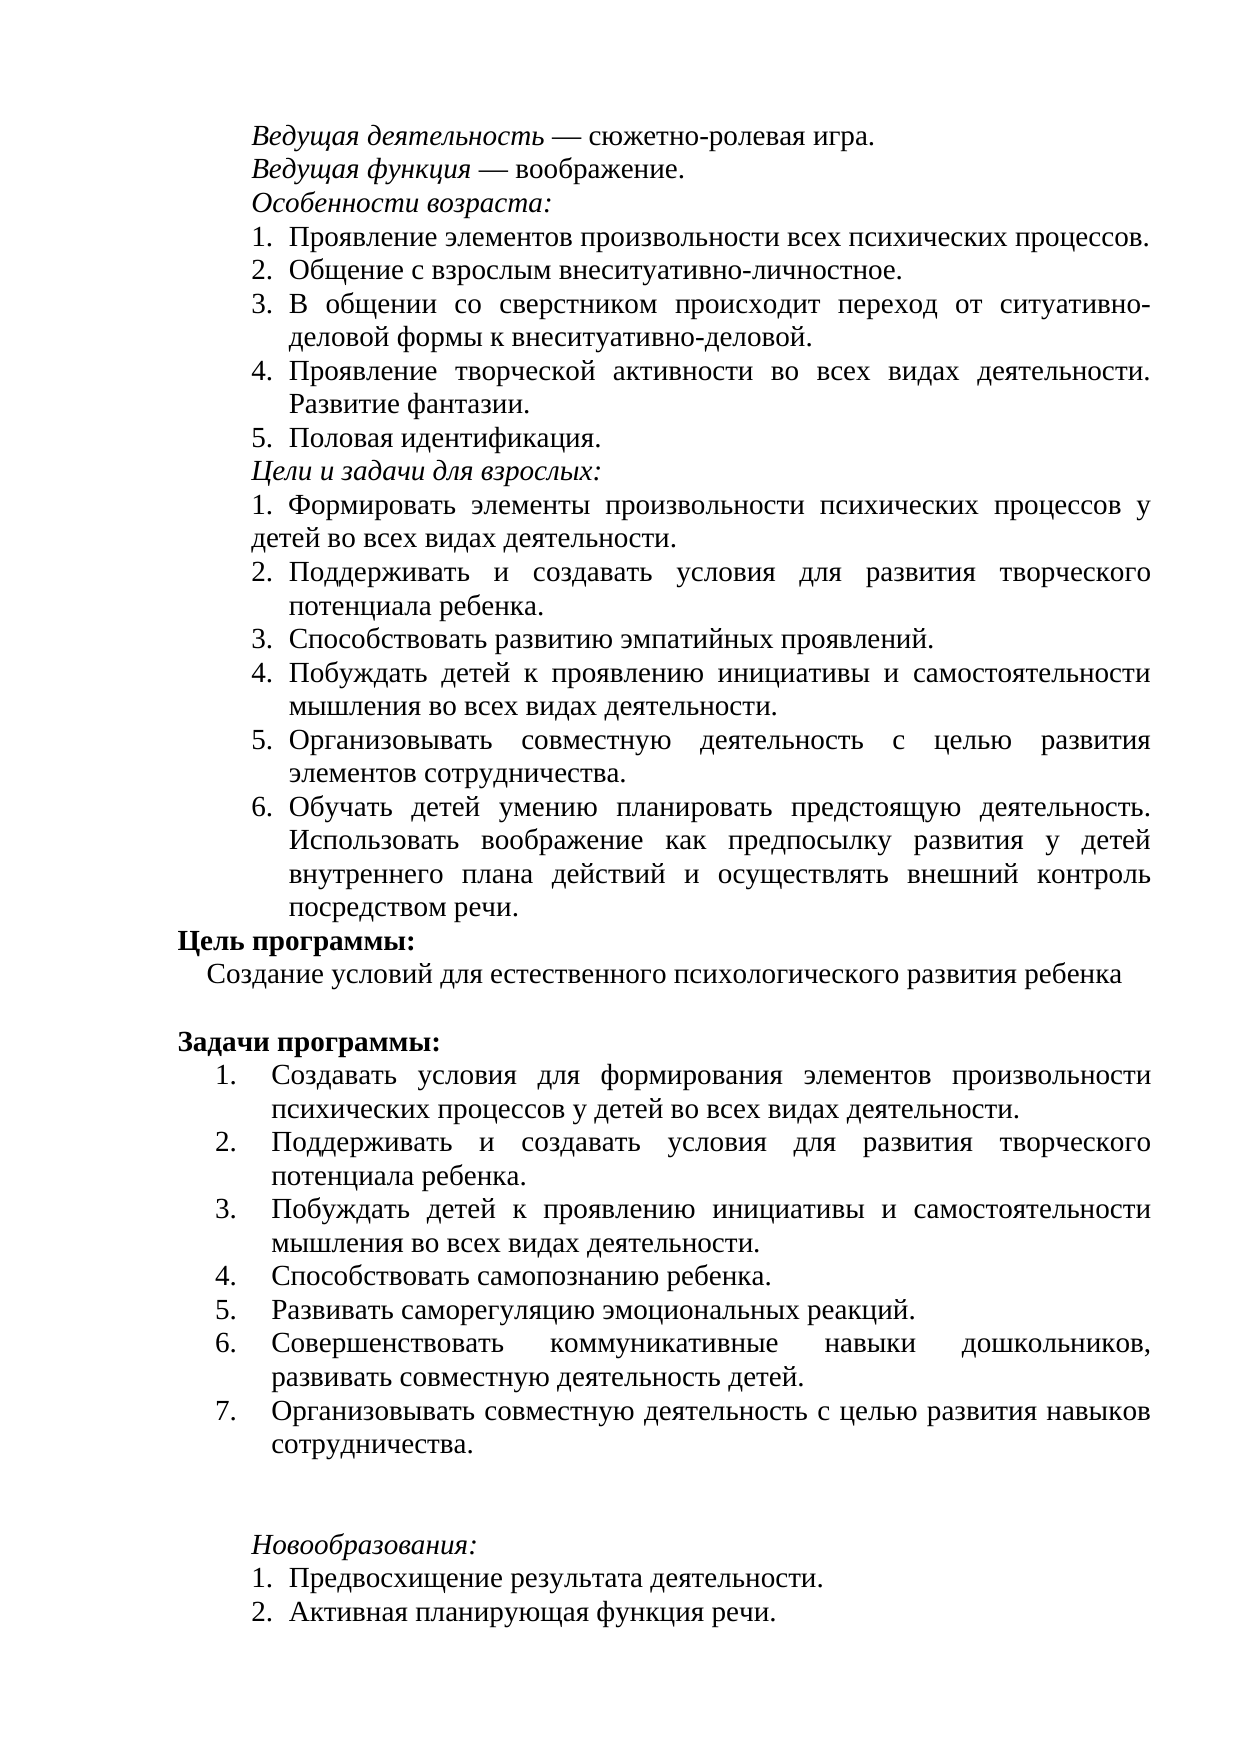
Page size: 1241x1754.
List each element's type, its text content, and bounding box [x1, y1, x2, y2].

list Проявление элементов произвольности всех психических процессов. [251, 219, 1152, 252]
list Общение с взрослым внеситуативно-личностное. [251, 252, 1152, 286]
text Особенности возраста: [177, 185, 1152, 219]
text Создание условий для естественного психологического развития ребенка [177, 957, 1152, 990]
list В общении со сверстником происходит переход от ситуативно-деловой формы к внеситуативно-деловой. [251, 286, 1152, 353]
text Ведущая функция — воображение. [177, 152, 1152, 185]
text Задачи программы: [177, 1024, 1152, 1057]
list Активная планирующая функция речи. [251, 1594, 1152, 1627]
list Совершенствовать коммуникативные навыки дошкольников, развивать совместную деятельность детей. [215, 1326, 1152, 1393]
text Цели и задачи для взрослых: [251, 453, 1152, 487]
text 1. Формировать элементы произвольности психических процессов у детей во всех видах деятельности. [251, 487, 1152, 554]
list Развивать саморегуляцию эмоциональных реакций. [215, 1292, 1152, 1326]
list Создавать условия для формирования элементов произвольности психических процессов у детей во всех видах деятельности. [215, 1057, 1152, 1124]
list Способствовать самопознанию ребенка. [215, 1258, 1152, 1292]
list Организовывать совместную деятельность с целью развития навыков сотрудничества. [215, 1393, 1152, 1460]
list Побуждать детей к проявлению инициативы и самостоятельности мышления во всех видах деятельности. [215, 1191, 1152, 1258]
subtitle Новообразования: [177, 1527, 1152, 1560]
list Предвосхищение результата деятельности. [251, 1560, 1152, 1594]
list Побуждать детей к проявлению инициативы и самостоятельности мышления во всех видах деятельности. [251, 655, 1152, 722]
list Обучать детей умению планировать предстоящую деятельность. Использовать воображение как предпосылку развития у детей внутреннего плана действий и осуществлять внешний контроль посредством речи. [251, 789, 1152, 923]
text Ведущая деятельность — сюжетно-ролевая игра. [177, 118, 1152, 152]
list Поддерживать и создавать условия для развития творческого потенциала ребенка. [251, 554, 1152, 621]
list Организовывать совместную деятельность с целью развития элементов сотрудничества. [251, 722, 1152, 789]
list Проявление творческой активности во всех видах деятельности. Развитие фантазии. [251, 353, 1152, 420]
text Цель программы: [177, 923, 1152, 957]
list Поддерживать и создавать условия для развития творческого потенциала ребенка. [215, 1124, 1152, 1191]
list Половая идентификация. [251, 420, 1152, 453]
list Способствовать развитию эмпатийных проявлений. [251, 621, 1152, 655]
